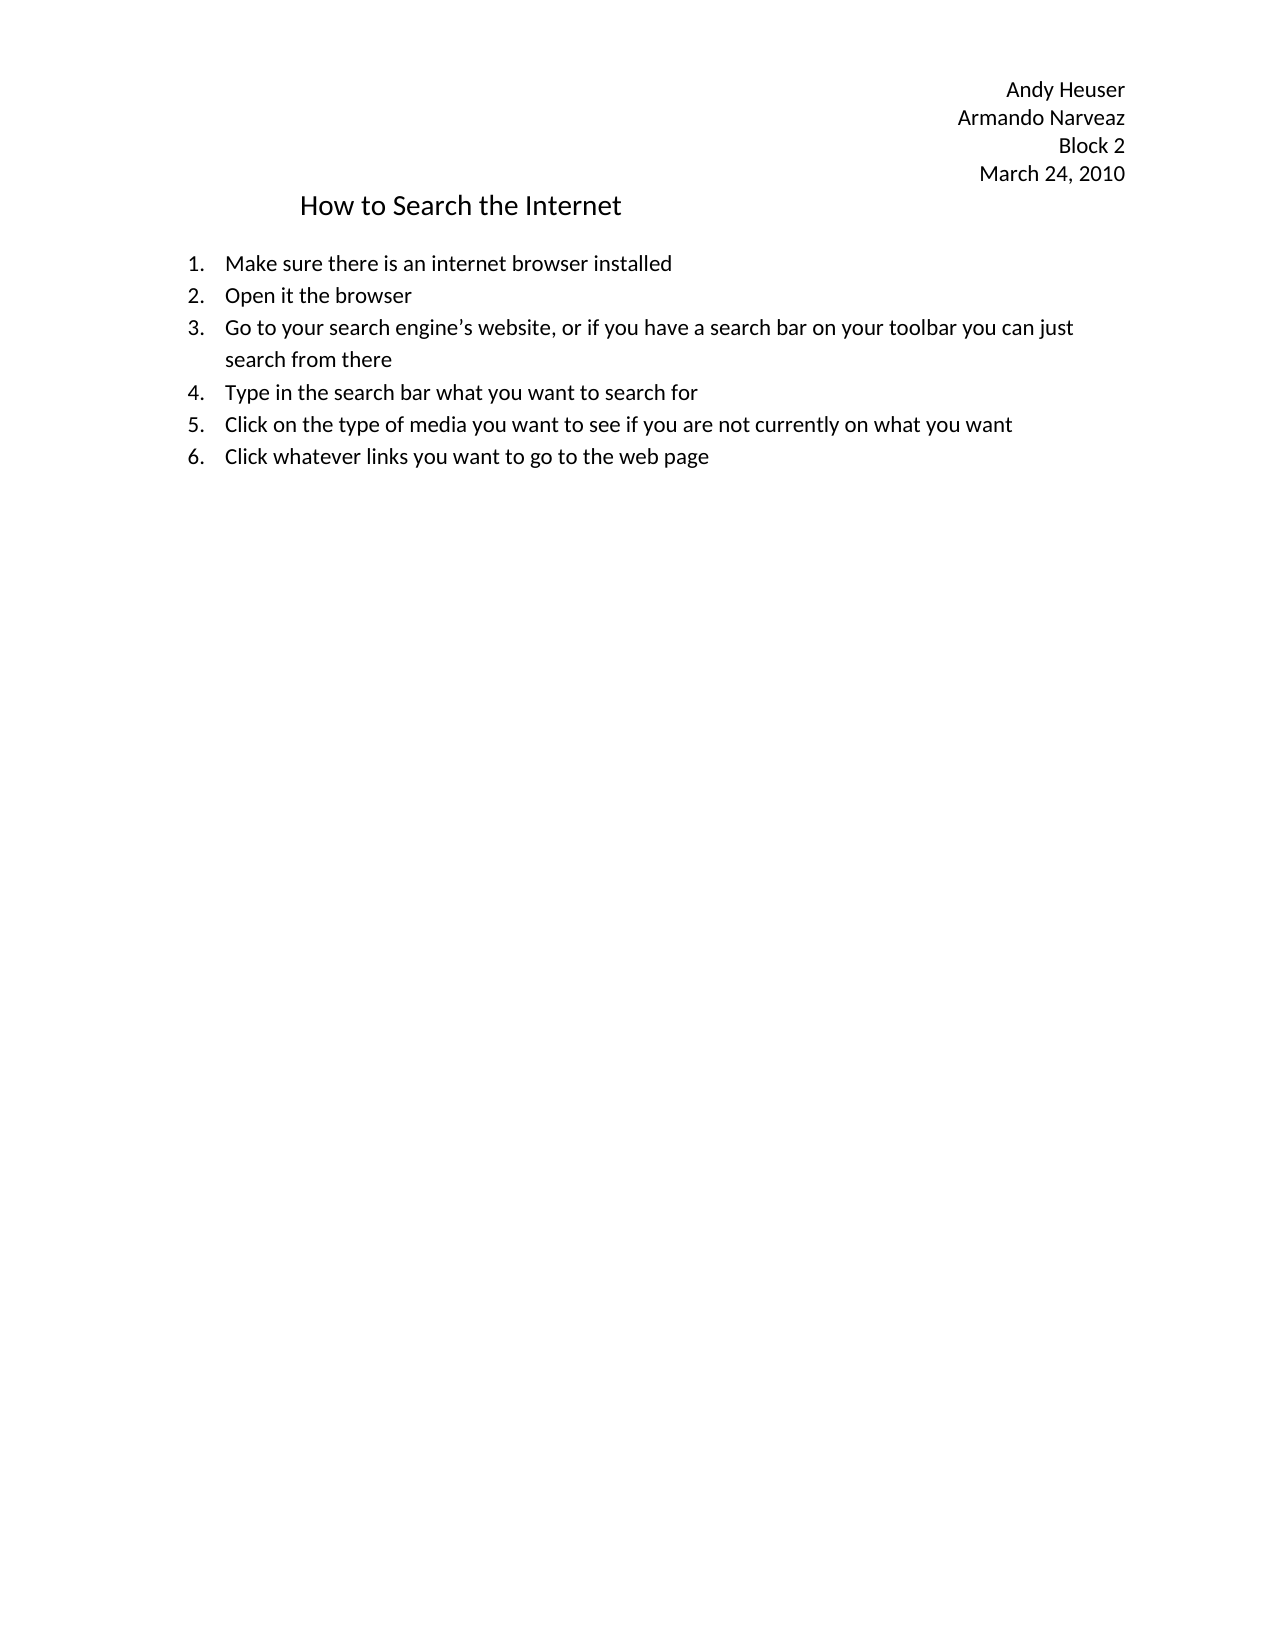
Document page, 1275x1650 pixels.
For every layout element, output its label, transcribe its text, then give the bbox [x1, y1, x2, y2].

list Make sure there is an internet browser installed [187, 249, 1125, 277]
list Click whatever links you want to go to the web page [187, 442, 1125, 470]
list Type in the search bar what you want to search for [187, 378, 1125, 406]
text How to Search the Internet [225, 187, 1125, 223]
list Go to your search engine’s website, or if you have a search bar on your toolbar you can just search from there [187, 313, 1125, 373]
list Click on the type of media you want to see if you are not currently on what you want [187, 410, 1125, 438]
list Open it the browser [187, 281, 1125, 309]
